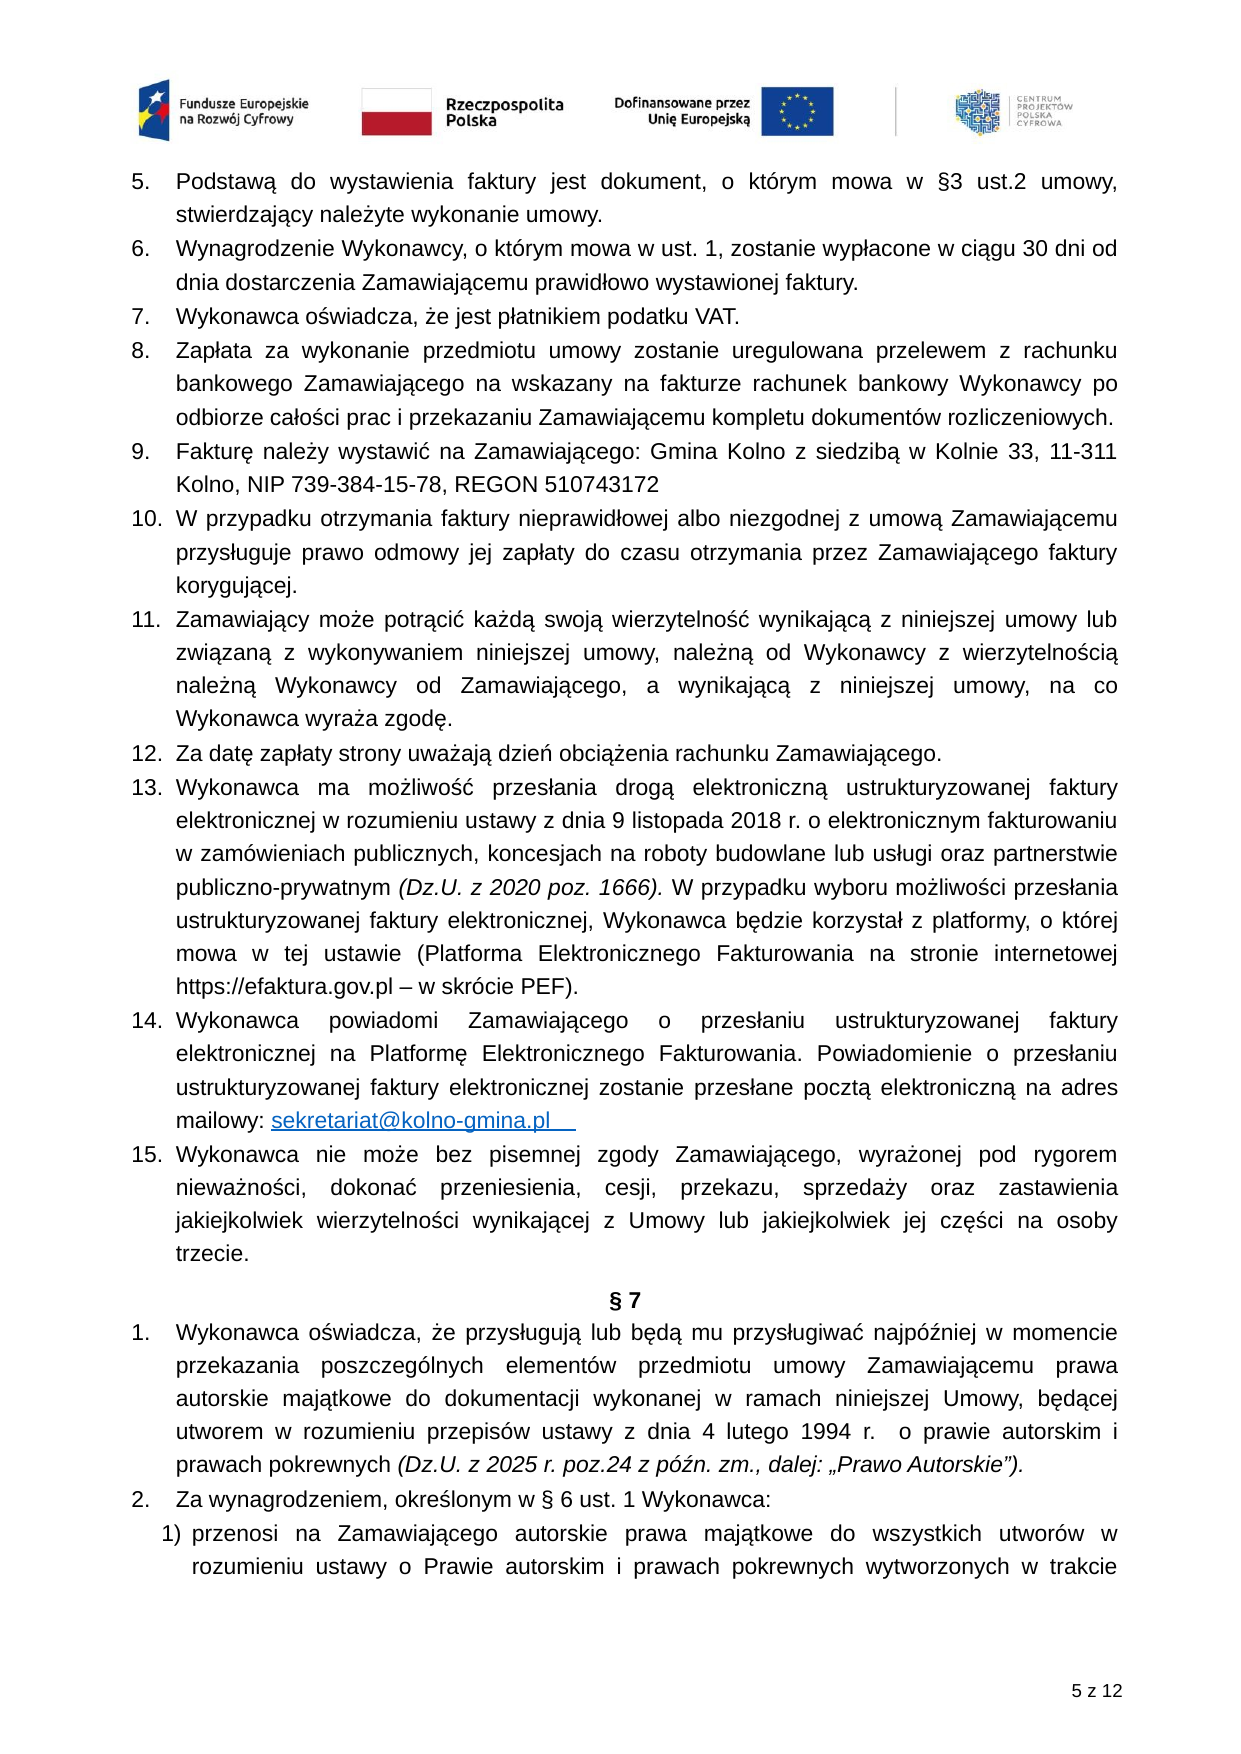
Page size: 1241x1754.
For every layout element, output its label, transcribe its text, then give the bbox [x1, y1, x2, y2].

list Zamawiający może potrącić każdą swoją wierzytelność wynikającą z niniejszej umowy lub związaną z wykonywaniem niniejszej umowy, należną od Wykonawcy z wierzytelnością należną Wykonawcy od Zamawiającego, a wynikającą z niniejszej umowy, na co Wykonawca wyraża zgodę. [131, 606, 1118, 732]
list Za wynagrodzeniem, określonym w § 6 ust. 1 Wykonawca: [131, 1486, 1118, 1512]
list Wykonawca nie może bez pisemnej zgody Zamawiającego, wyrażonej pod rygorem nieważności, dokonać przeniesienia, cesji, przekazu, sprzedaży oraz zastawienia jakiejkolwiek wierzytelności wynikającej z Umowy lub jakiejkolwiek jej części na osoby trzecie. [131, 1141, 1118, 1267]
list Za datę zapłaty strony uważają dzień obciążenia rachunku Zamawiającego. [131, 740, 1118, 766]
list Zapłata za wykonanie przedmiotu umowy zostanie uregulowana przelewem z rachunku bankowego Zamawiającego na wskazany na fakturze rachunek bankowy Wykonawcy po odbiorze całości prac i przekazaniu Zamawiającemu kompletu dokumentów rozliczeniowych. [131, 337, 1118, 430]
list Wykonawca ma możliwość przesłania drogą elektroniczną ustrukturyzowanej faktury elektronicznej w rozumieniu ustawy z dnia 9 listopada 2018 r. o elektronicznym fakturowaniu w zamówieniach publicznych, koncesjach na roboty budowlane lub usługi oraz partnerstwie publiczno-prywatnym (Dz.U. z 2020 poz. 1666). W przypadku wyboru możliwości przesłania ustrukturyzowanej faktury elektronicznej, Wykonawca będzie korzystał z platformy, o której mowa w tej ustawie (Platforma Elektronicznego Fakturowania na stronie internetowej https://efaktura.gov.pl – w skrócie PEF). [131, 774, 1118, 999]
list W przypadku otrzymania faktury nieprawidłowej albo niezgodnej z umową Zamawiającemu przysługuje prawo odmowy jej zapłaty do czasu otrzymania przez Zamawiającego faktury korygującej. [131, 505, 1118, 598]
list Wykonawca oświadcza, że jest płatnikiem podatku VAT. [131, 303, 1118, 329]
list Podstawą do wystawienia faktury jest dokument, o którym mowa w §3 ust.2 umowy, stwierdzający należyte wykonanie umowy. [131, 150, 1118, 227]
list Wynagrodzenie Wykonawcy, o którym mowa w ust. 1, zostanie wypłacone w ciągu 30 dni od dnia dostarczenia Zamawiającemu prawidłowo wystawionej faktury. [131, 235, 1118, 295]
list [161, 1520, 1118, 1579]
list Wykonawca oświadcza, że przysługują lub będą mu przysługiwać najpóźniej w momencie przekazania poszczególnych elementów przedmiotu umowy Zamawiającemu prawa autorskie majątkowe do dokumentacji wykonanej w ramach niniejszej Umowy, będącej utworem w rozumieniu przepisów ustawy z dnia 4 lutego 1994 r. o prawie autorskim i prawach pokrewnych (Dz.U. z 2025 r. poz.24 z późn. zm., dalej: „Prawo Autorskie”). [131, 1319, 1118, 1477]
subtitle § 7 [128, 1287, 1122, 1313]
picture [118, 59, 1103, 161]
list Fakturę należy wystawić na Zamawiającego: Gmina Kolno z siedzibą w Kolnie 33, 11-311 Kolno, NIP 739-384-15-78, REGON 510743172 [131, 438, 1118, 497]
list Wykonawca powiadomi Zamawiającego o przesłaniu ustrukturyzowanej faktury elektronicznej na Platformę Elektronicznego Fakturowania. Powiadomienie o przesłaniu ustrukturyzowanej faktury elektronicznej zostanie przesłane pocztą elektroniczną na adres mailowy: sekretariat@kolno-gmina.pl [131, 1007, 1118, 1133]
